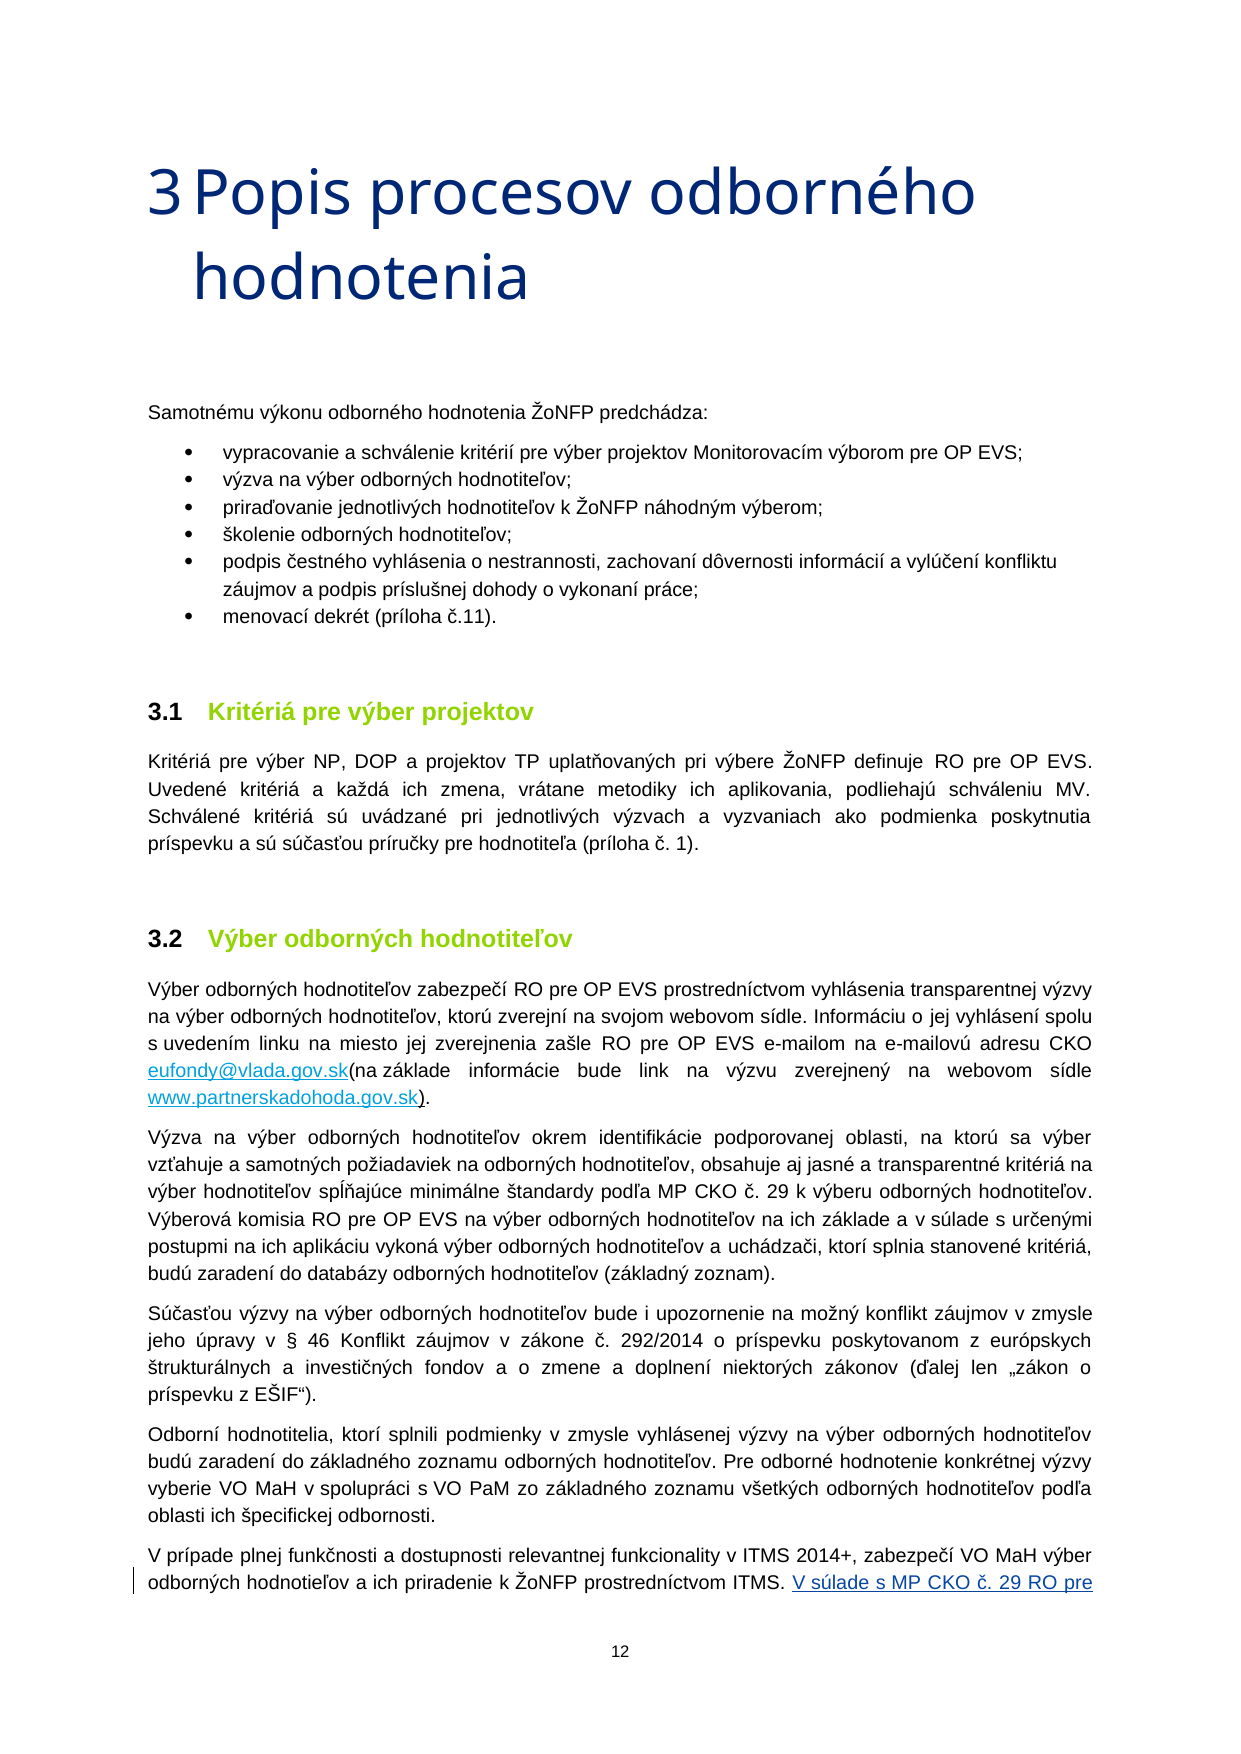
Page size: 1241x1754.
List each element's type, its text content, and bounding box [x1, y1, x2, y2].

subtitle Výber odborných hodnotiteľov [148, 924, 1092, 952]
subtitle Kritériá pre výber projektov [148, 697, 1092, 725]
text Výber odborných hodnotiteľov zabezpečí RO pre OP EVS prostredníctvom vyhlásenia transparentnej výzvy na výber odborných hodnotiteľov, ktorú zverejní na svojom webovom sídle. Informáciu o jej vyhlásení spolu s uvedením linku na miesto jej zverejnenia zašle RO pre OP EVS e-mailom na e-mailovú adresu CKO eufondy@vlada.gov.sk(na základe informácie bude link na výzvu zverejnený na webovom sídle www.partnerskadohoda.gov.sk). [148, 977, 1092, 1109]
text Kritériá pre výber NP, DOP a projektov TP uplatňovaných pri výbere ŽoNFP definuje RO pre OP EVS. Uvedené kritériá a každá ich zmena, vrátane metodiky ich aplikovania, podliehajú schváleniu MV. Schválené kritériá sú uvádzané pri jednotlivých výzvach a vyzvaniach ako podmienka poskytnutia príspevku a sú súčasťou príručky pre hodnotiteľa (príloha č. 1). [148, 750, 1092, 854]
list vypracovanie a schválenie kritérií pre výber projektov Monitorovacím výborom pre OP EVS; [185, 441, 1092, 464]
list výzva na výber odborných hodnotiteľov; [185, 468, 1092, 491]
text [148, 1544, 1092, 1594]
text Samotnému výkonu odborného hodnotenia ŽoNFP predchádza: [148, 401, 1092, 424]
text Výzva na výber odborných hodnotiteľov okrem identifikácie podporovanej oblasti, na ktorú sa výber vzťahuje a samotných požiadaviek na odborných hodnotiteľov, obsahuje aj jasné a transparentné kritériá na výber hodnotiteľov spĺňajúce minimálne štandardy podľa MP CKO č. 29 k výberu odborných hodnotiteľov. Výberová komisia RO pre OP EVS na výber odborných hodnotiteľov na ich základe a v súlade s určenými postupmi na ich aplikáciu vykoná výber odborných hodnotiteľov a uchádzači, ktorí splnia stanovené kritériá, budú zaradení do databázy odborných hodnotiteľov (základný zoznam). [148, 1126, 1092, 1284]
list školenie odborných hodnotiteľov; [185, 523, 1092, 546]
text Súčasťou výzvy na výber odborných hodnotiteľov bude i upozornenie na možný konflikt záujmov v zmysle jeho úpravy v § 46 Konflikt záujmov v zákone č. 292/2014 o príspevku poskytovanom z európskych štrukturálnych a investičných fondov a o zmene a doplnení niektorých zákonov (ďalej len „zákon o príspevku z EŠIF“). [148, 1302, 1092, 1406]
text Odborní hodnotitelia, ktorí splnili podmienky v zmysle vyhlásenej výzvy na výber odborných hodnotiteľov budú zaradení do základného zoznamu odborných hodnotiteľov. Pre odborné hodnotenie konkrétnej výzvy vyberie VO MaH v spolupráci s VO PaM zo základného zoznamu všetkých odborných hodnotiteľov podľa oblasti ich špecifickej odbornosti. [148, 1423, 1092, 1527]
list podpis čestného vyhlásenia o nestrannosti, zachovaní dôvernosti informácií a vylúčení konfliktu záujmov a podpis príslušnej dohody o vykonaní práce; [185, 550, 1092, 600]
list menovací dekrét (príloha č.11). [185, 604, 1092, 627]
subtitle Popis procesov odborného hodnotenia [148, 148, 1092, 318]
list priraďovanie jednotlivých hodnotiteľov k ŽoNFP náhodným výberom; [185, 496, 1092, 518]
